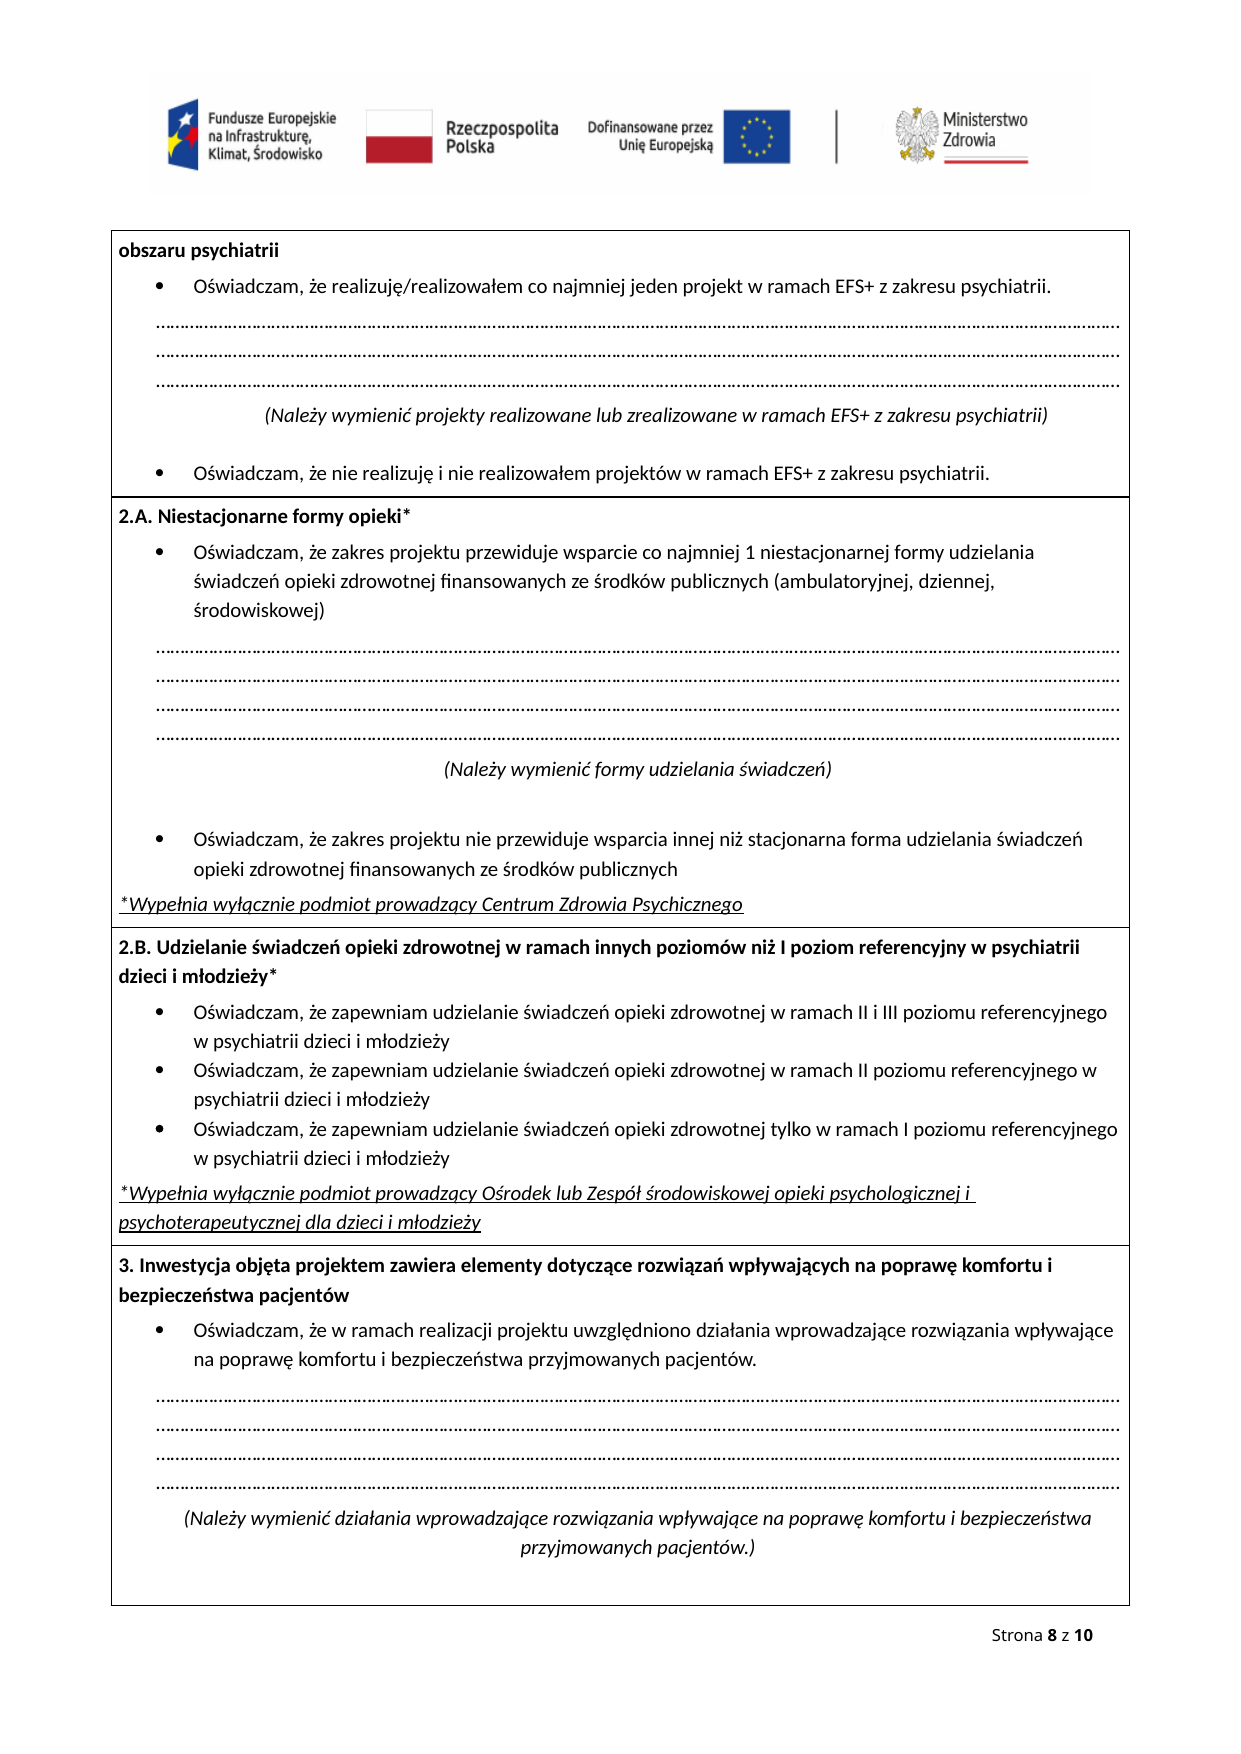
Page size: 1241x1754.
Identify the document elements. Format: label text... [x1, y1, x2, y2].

table_cell 2.B. Udzielanie świadczeń opieki zdrowotnej w ramach innych poziomów niż I poziom referencyjny w psychiatrii dzieci i młodzieży* Oświadczam, że zapewniam udzielanie świadczeń opieki zdrowotnej w ramach II i III poziomu referencyjnego w psychiatrii dzieci i młodzieży Oświadczam, że zapewniam udzielanie świadczeń opieki zdrowotnej w ramach II poziomu referencyjnego w psychiatrii dzieci i młodzieży Oświadczam, że zapewniam udzielanie świadczeń opieki zdrowotnej tylko w ramach I poziomu referencyjnego w psychiatrii dzieci i młodzieży *Wypełnia wyłącznie podmiot prowadzący Ośrodek lub Zespół środowiskowej opieki psychologicznej i psychoterapeutycznej dla dzieci i młodzieży [112, 928, 1129, 1245]
picture [147, 73, 1093, 197]
table_cell 2.A. Niestacjonarne formy opieki* Oświadczam, że zakres projektu przewiduje wsparcie co najmniej 1 niestacjonarnej formy udzielania świadczeń opieki zdrowotnej finansowanych ze środków publicznych (ambulatoryjnej, dziennej, środowiskowej) ………………………………………………………………………………………………………………………………………………………………………………………………………………………………………………………………………………………………………………………………………………………………………………………………………………………………………………………………………………………………………………………………………………………………………………………………………………………………………………………………………………………………………………………………………… (Należy wymienić formy udzielania świadczeń) Oświadczam, że zakres projektu nie przewiduje wsparcia innej niż stacjonarna forma udzielania świadczeń opieki zdrowotnej finansowanych ze środków publicznych *Wypełnia wyłącznie podmiot prowadzący Centrum Zdrowia Psychicznego [112, 498, 1129, 927]
